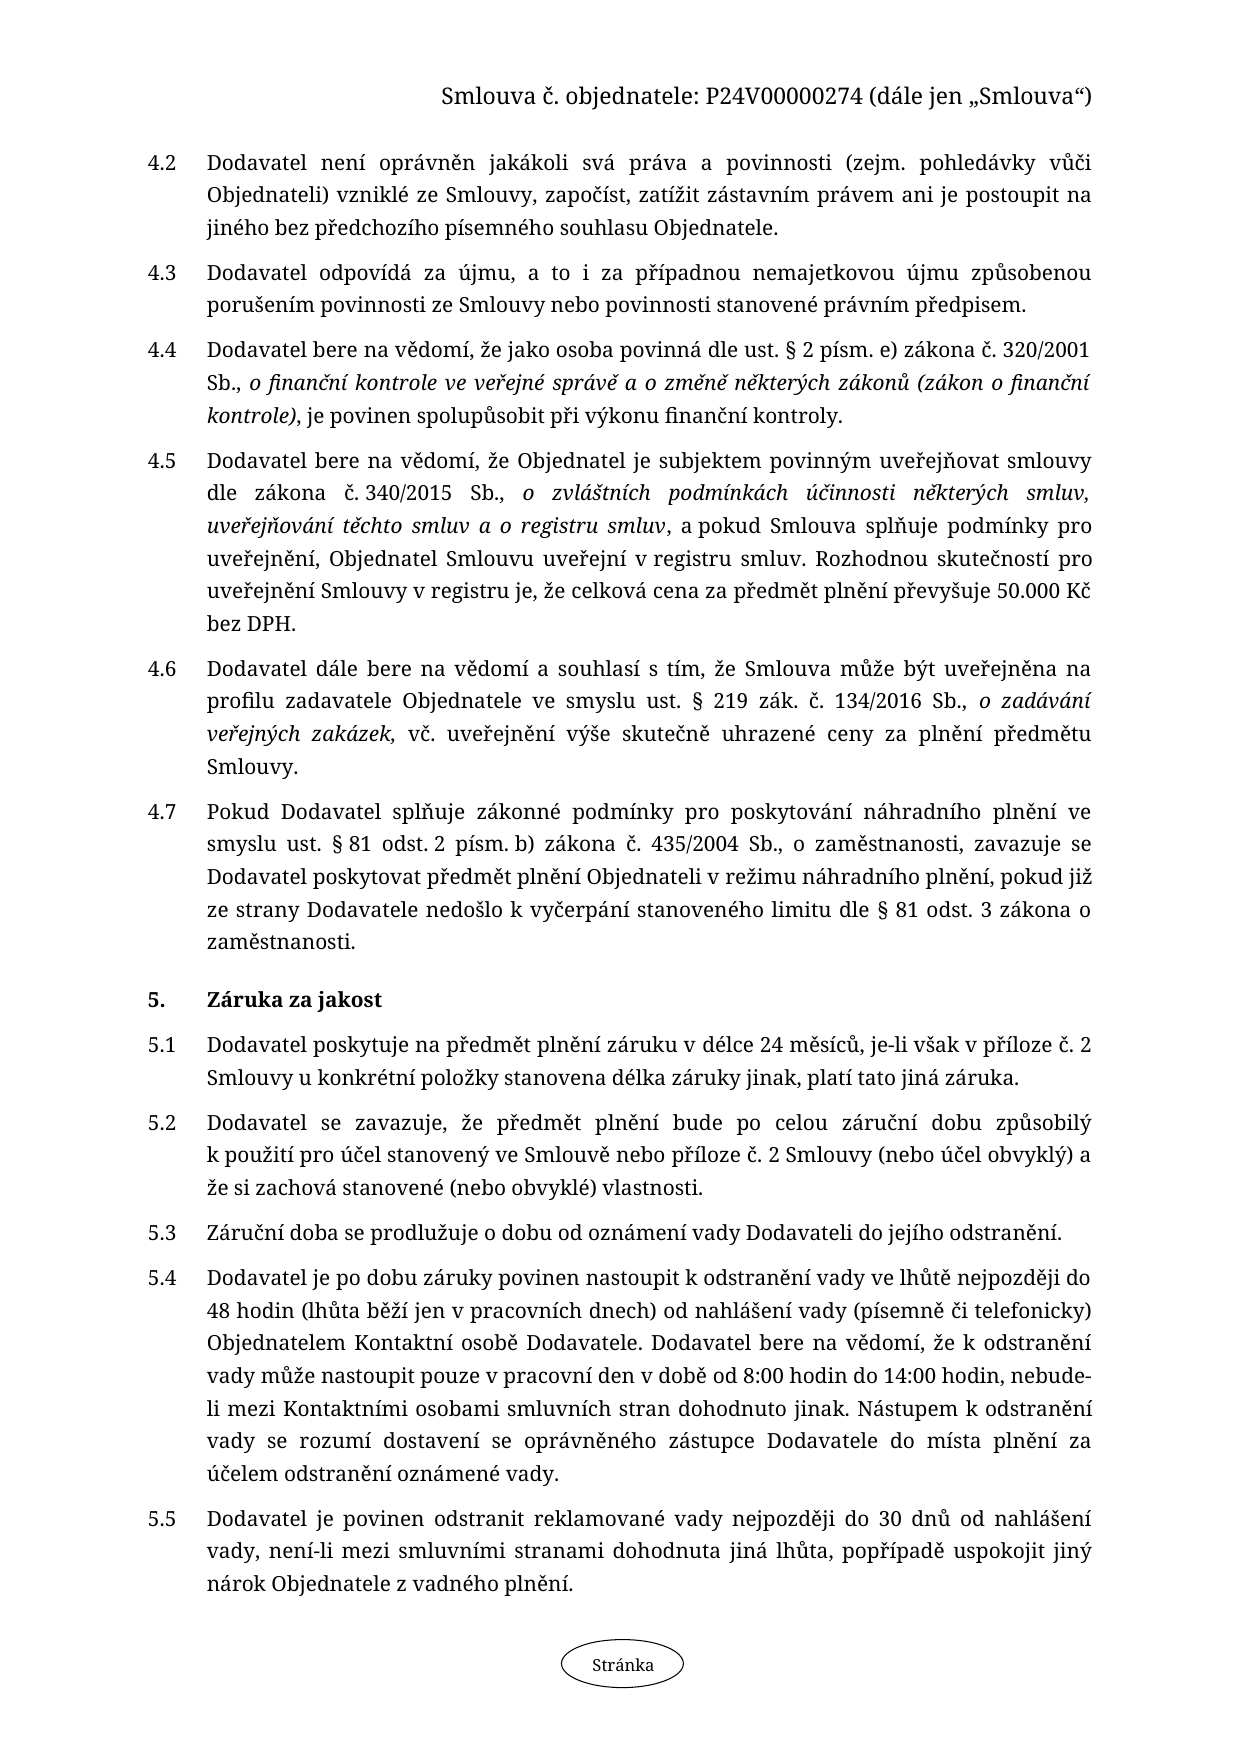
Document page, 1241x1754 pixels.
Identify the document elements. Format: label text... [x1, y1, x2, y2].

list Záruka za jakost [148, 985, 1093, 1013]
list Dodavatel bere na vědomí, že jako osoba povinná dle ust. § 2 písm. e) zákona č. 320/2001 Sb., o finanční kontrole ve veřejné správě a o změně některých zákonů (zákon o finanční kontrole), je povinen spolupůsobit při výkonu finanční kontroly. [148, 336, 1093, 429]
list Dodavatel poskytuje na předmět plnění záruku v délce 24 měsíců, je-li však v příloze č. 2 Smlouvy u konkrétní položky stanovena délka záruky jinak, platí tato jiná záruka. [148, 1030, 1093, 1091]
list Dodavatel je povinen odstranit reklamované vady nejpozději do 30 dnů od nahlášení vady, není-li mezi smluvními stranami dohodnuta jiná lhůta, popřípadě uspokojit jiný nárok Objednatele z vadného plnění. [148, 1504, 1093, 1598]
list Dodavatel dále bere na vědomí a souhlasí s tím, že Smlouva může být uveřejněna na profilu zadavatele Objednatele ve smyslu ust. § 219 zák. č. 134/2016 Sb., o zadávání veřejných zakázek, vč. uveřejnění výše skutečně uhrazené ceny za plnění předmětu Smlouvy. [148, 654, 1093, 780]
list Dodavatel odpovídá za újmu, a to i za případnou nemajetkovou újmu způsobenou porušením povinnosti ze Smlouvy nebo povinnosti stanovené právním předpisem. [148, 258, 1093, 319]
list Pokud Dodavatel splňuje zákonné podmínky pro poskytování náhradního plnění ve smyslu ust. § 81 odst. 2 písm. b) zákona č. 435/2004 Sb., o zaměstnanosti, zavazuje se Dodavatel poskytovat předmět plnění Objednateli v režimu náhradního plnění, pokud již ze strany Dodavatele nedošlo k vyčerpání stanoveného limitu dle § 81 odst. 3 zákona o zaměstnanosti. [148, 797, 1093, 956]
list Dodavatel není oprávněn jakákoli svá práva a povinnosti (zejm. pohledávky vůči Objednateli) vzniklé ze Smlouvy, započíst, zatížit zástavním právem ani je postoupit na jiného bez předchozího písemného souhlasu Objednatele. [148, 148, 1093, 241]
list Dodavatel bere na vědomí, že Objednatel je subjektem povinným uveřejňovat smlouvy dle zákona č. 340/2015 Sb., o zvláštních podmínkách účinnosti některých smluv, uveřejňování těchto smluv a o registru smluv, a pokud Smlouva splňuje podmínky pro uveřejnění, Objednatel Smlouvu uveřejní v registru smluv. Rozhodnou skutečností pro uveřejnění Smlouvy v registru je, že celková cena za předmět plnění převyšuje 50.000 Kč bez DPH. [148, 446, 1093, 637]
list Dodavatel je po dobu záruky povinen nastoupit k odstranění vady ve lhůtě nejpozději do 48 hodin (lhůta běží jen v pracovních dnech) od nahlášení vady (písemně či telefonicky) Objednatelem Kontaktní osobě Dodavatele. Dodavatel bere na vědomí, že k odstranění vady může nastoupit pouze v pracovní den v době od 8:00 hodin do 14:00 hodin, nebude-li mezi Kontaktními osobami smluvních stran dohodnuto jinak. Nástupem k odstranění vady se rozumí dostavení se oprávněného zástupce Dodavatele do místa plnění za účelem odstranění oznámené vady. [148, 1263, 1093, 1487]
list Záruční doba se prodlužuje o dobu od oznámení vady Dodavateli do jejího odstranění. [148, 1218, 1093, 1247]
list Dodavatel se zavazuje, že předmět plnění bude po celou záruční dobu způsobilý k použití pro účel stanovený ve Smlouvě nebo příloze č. 2 Smlouvy (nebo účel obvyklý) a že si zachová stanovené (nebo obvyklé) vlastnosti. [148, 1108, 1093, 1201]
